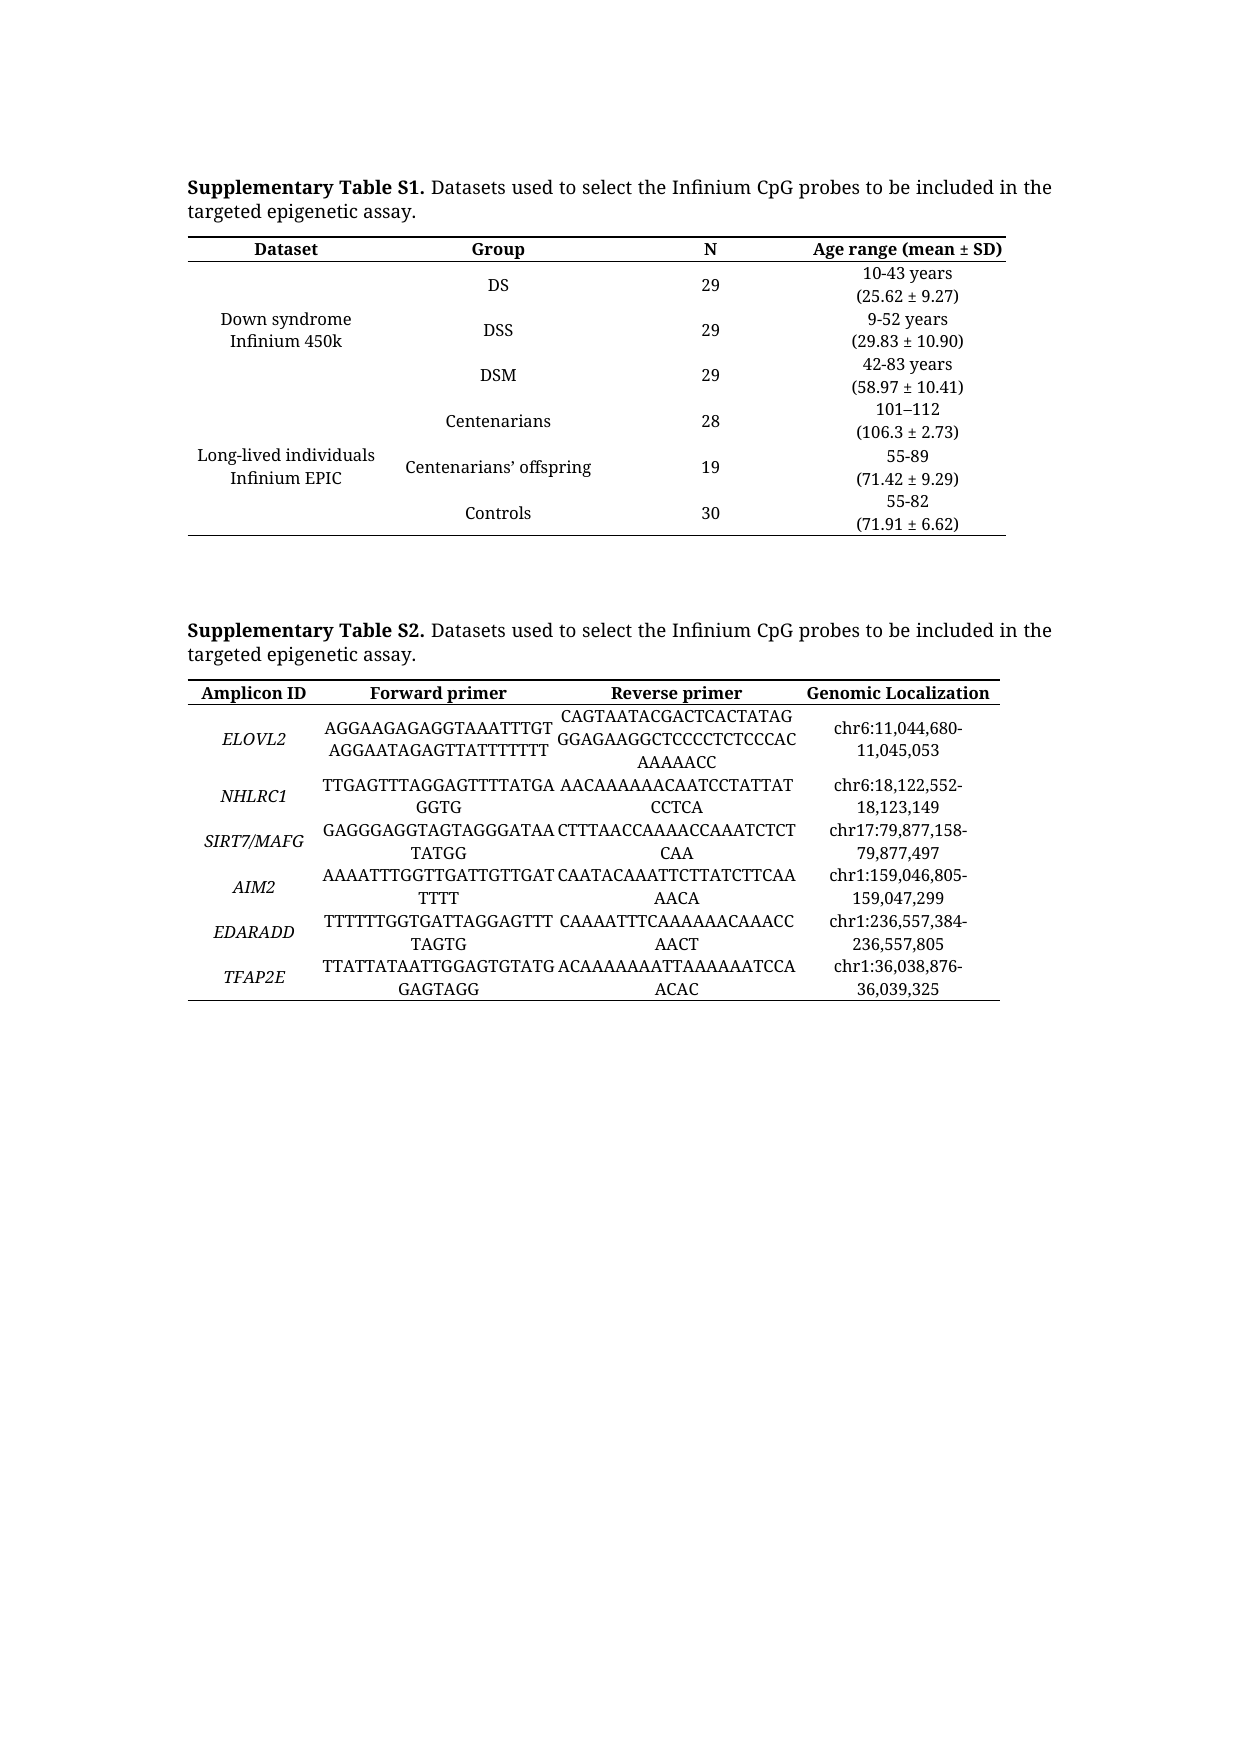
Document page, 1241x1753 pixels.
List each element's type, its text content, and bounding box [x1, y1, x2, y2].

table_cell AAAATTTGGTTGATTGTTGATTTTT [320, 864, 557, 909]
table_header Amplicon ID [188, 681, 320, 704]
table_header N [612, 238, 809, 261]
table_cell Down syndrome Infinium 450k [188, 262, 384, 398]
table_cell chr1:159,046,805-159,047,299 [797, 864, 1000, 909]
table_header Group [384, 238, 612, 261]
table_header Age range (mean ± SD) [809, 238, 1006, 261]
table_cell chr6:11,044,680-11,045,053 [797, 705, 1000, 773]
table_cell CAGTAATACGACTCACTATAGGGAGAAGGCTCCCCTCTCCCACAAAAACC [557, 705, 797, 773]
table_cell TTATTATAATTGGAGTGTATGGAGTAGG [320, 955, 557, 1000]
table_cell DSM [384, 353, 612, 398]
table_header Genomic Localization [797, 681, 1000, 704]
table_header Reverse primer [557, 681, 797, 704]
table_cell 29 [612, 307, 809, 353]
table_cell chr1:236,557,384-236,557,805 [797, 909, 1000, 955]
table_cell ELOVL2 [188, 705, 320, 773]
table_cell CAAAATTTCAAAAAACAAACCAACT [557, 909, 797, 955]
table_cell 30 [612, 490, 809, 535]
table_cell 101–112 (106.3 ± 2.73) [809, 398, 1006, 443]
text Supplementary Table S2. Datasets used to select the Infinium CpG probes to be included in the targeted epigenetic assay. [187, 618, 1053, 667]
table_header Dataset [188, 238, 384, 261]
table_cell 28 [612, 398, 809, 443]
table_cell Long-lived individuals Infinium EPIC [188, 398, 384, 535]
table_cell CTTTAACCAAAACCAAATCTCTCAA [557, 819, 797, 864]
table_cell 55-89 (71.42 ± 9.29) [809, 444, 1006, 490]
table_cell ACAAAAAAATTAAAAAATCCAACAC [557, 955, 797, 1000]
table_cell TFAP2E [188, 955, 320, 1000]
table_cell 9-52 years (29.83 ± 10.90) [809, 307, 1006, 353]
table_cell 29 [612, 262, 809, 307]
table_cell Centenarians [384, 398, 612, 443]
table_cell AACAAAAAACAATCCTATTATCCTCA [557, 773, 797, 818]
text Supplementary Table S1. Datasets used to select the Infinium CpG probes to be included in the targeted epigenetic assay. [187, 175, 1053, 223]
table_cell chr1:36,038,876-36,039,325 [797, 955, 1000, 1000]
table_cell 19 [612, 444, 809, 490]
table_cell 55-82 (71.91 ± 6.62) [809, 490, 1006, 535]
table_cell Centenarians’ offspring [384, 444, 612, 490]
table_cell GAGGGAGGTAGTAGGGATAATATGG [320, 819, 557, 864]
table_cell CAATACAAATTCTTATCTTCAAAACA [557, 864, 797, 909]
table_cell DSS [384, 307, 612, 353]
table_cell chr17:79,877,158-79,877,497 [797, 819, 1000, 864]
table_cell TTTTTTGGTGATTAGGAGTTTTAGTG [320, 909, 557, 955]
table_cell SIRT7/MAFG [188, 819, 320, 864]
table_cell chr6:18,122,552-18,123,149 [797, 773, 1000, 818]
table_cell 29 [612, 353, 809, 398]
table_cell AIM2 [188, 864, 320, 909]
table_cell AGGAAGAGAGGTAAATTTGTAGGAATAGAGTTATTTTTTT [320, 705, 557, 773]
table_cell 10-43 years (25.62 ± 9.27) [809, 262, 1006, 307]
table_cell EDARADD [188, 909, 320, 955]
table_header Forward primer [320, 681, 557, 704]
table_cell 42-83 years (58.97 ± 10.41) [809, 353, 1006, 398]
table_cell TTGAGTTTAGGAGTTTTATGAGGTG [320, 773, 557, 818]
table_cell DS [384, 262, 612, 307]
table_cell NHLRC1 [188, 773, 320, 818]
table_cell Controls [384, 490, 612, 535]
